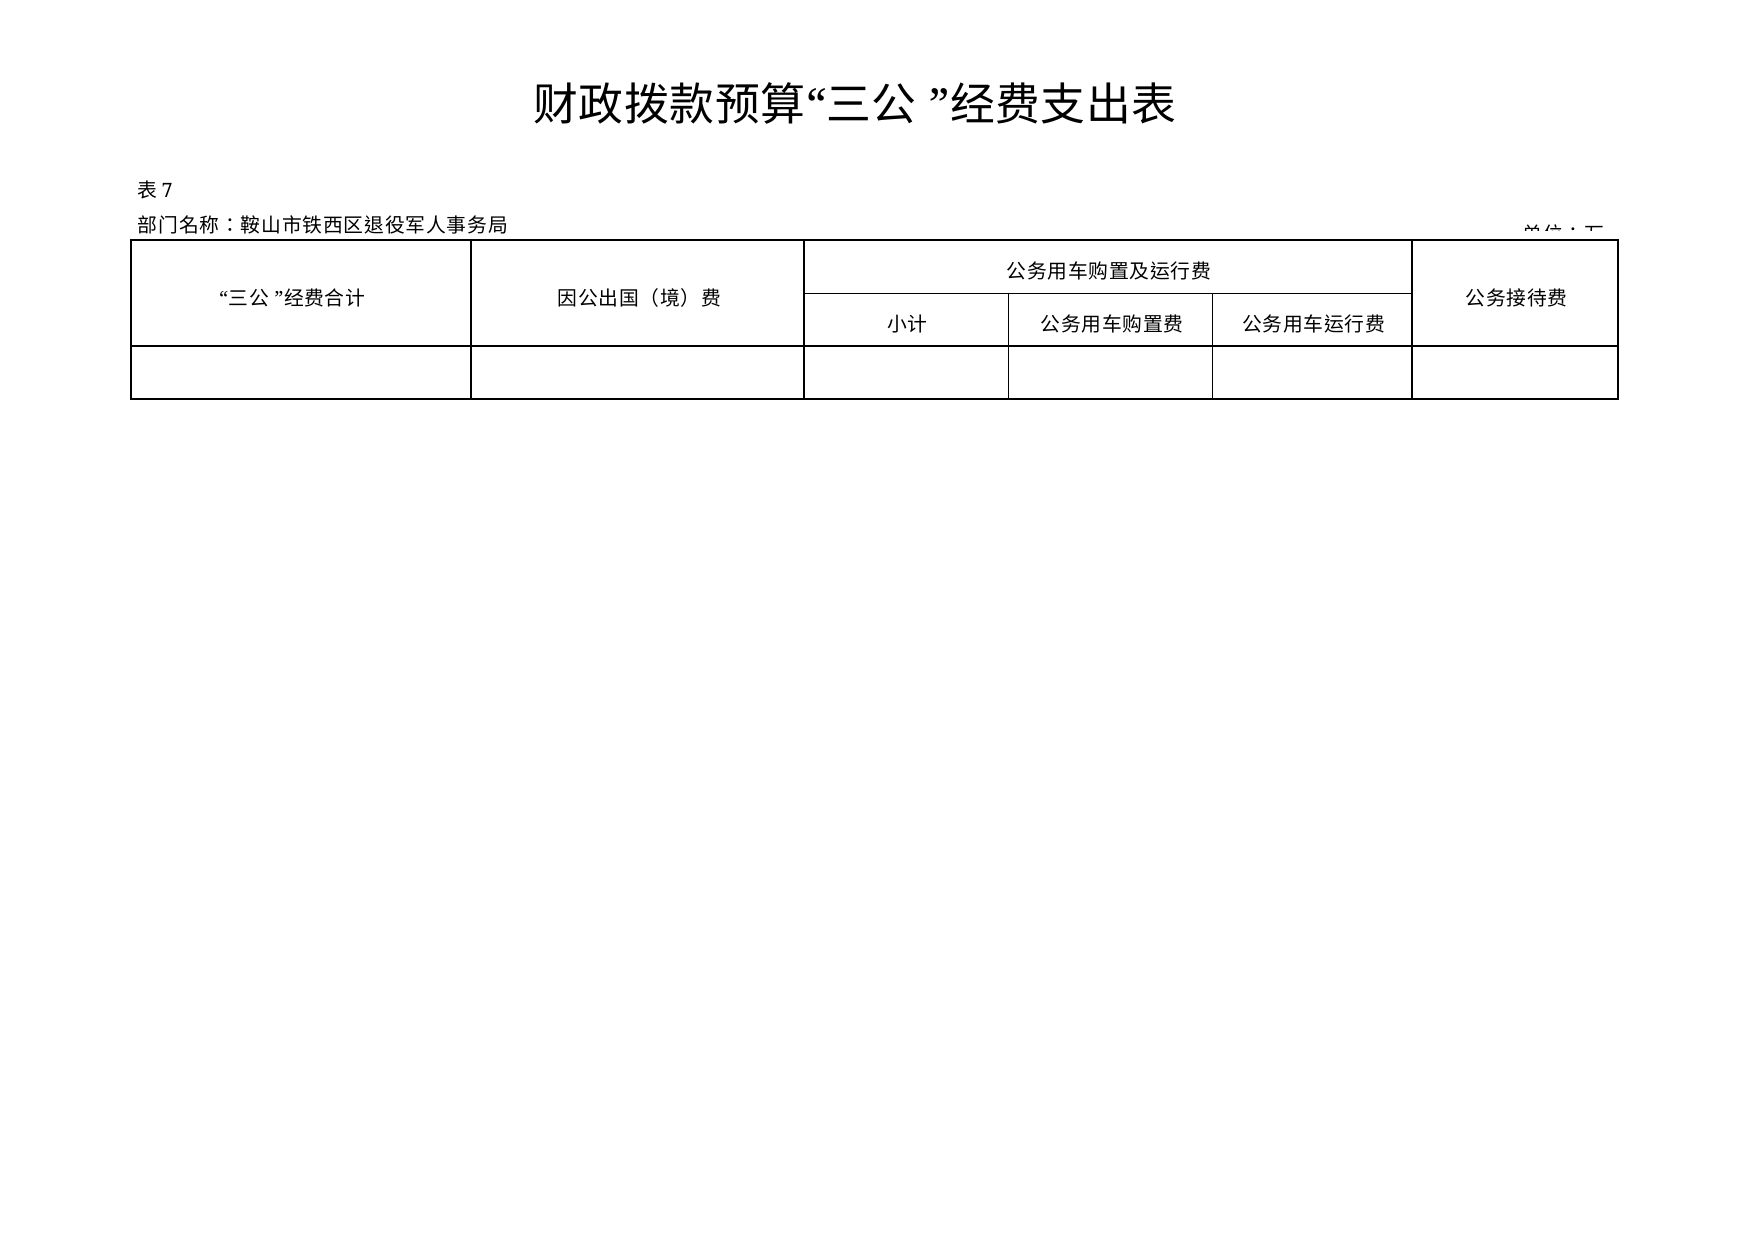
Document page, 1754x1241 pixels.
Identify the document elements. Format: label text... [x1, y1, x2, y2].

table_cell 小计 [805, 294, 1008, 345]
table_header 公务用车购置及运行费 [805, 241, 1411, 292]
text 财政拨款预算“三公 ”经费支出表 [533, 76, 1620, 132]
table_cell [472, 347, 803, 398]
table_header 因公出国（境）费 [472, 241, 803, 345]
table_cell 公务用车购置费 [1009, 294, 1212, 345]
table_cell [1009, 347, 1212, 398]
table_cell [1213, 347, 1411, 398]
table_header 公务接待费 [1413, 241, 1617, 345]
table_header “三公 ”经费合计 [132, 241, 470, 345]
table_cell [805, 347, 1008, 398]
table_cell 公务用车运行费 [1213, 294, 1411, 345]
text 部门名称：鞍山市铁西区退役军人事务局 [138, 213, 1620, 238]
table_cell [132, 347, 470, 398]
text 表7 [137, 177, 1620, 203]
table_cell [1413, 347, 1617, 398]
